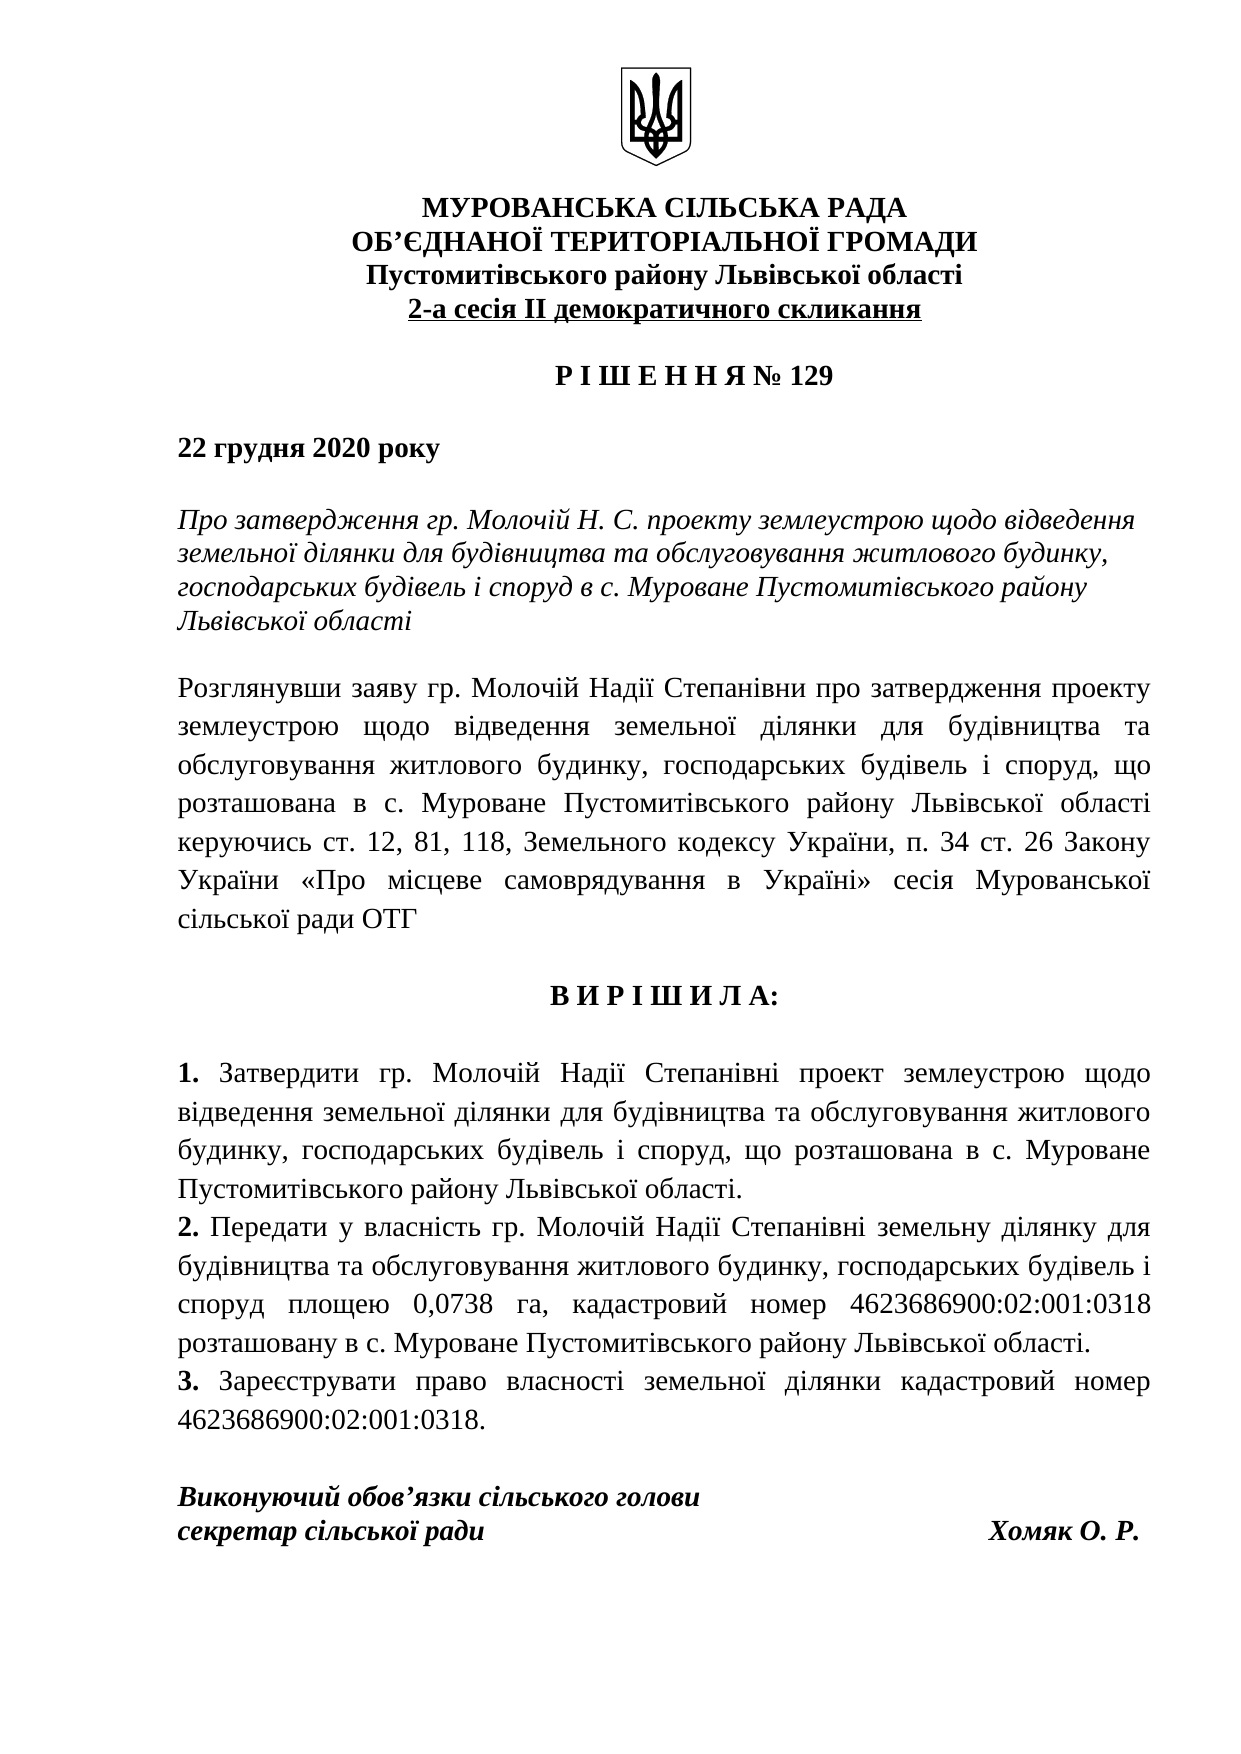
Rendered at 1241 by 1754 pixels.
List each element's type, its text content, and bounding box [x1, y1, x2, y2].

text 1. Затвердити гр. Молочій Надії Степанівні проект землеустрою щодо відведення земельної ділянки для будівництва та обслуговування житлового будинку, господарських будівель і споруд, що розташована в с. Муроване Пустомитівського району Львівської області. [177, 1055, 1152, 1204]
text В И Р І Ш И Л А: [177, 978, 1152, 1012]
text Р І Ш Е Н Н Я № 129 [177, 358, 1211, 391]
text Виконуючий обов’язки сільського голови [177, 1479, 1152, 1513]
text ОБ’ЄДНАНОЇ ТЕРИТОРІАЛЬНОЇ ГРОМАДИ [177, 224, 1152, 257]
text 2-а сесія ІІ демократичного скликання [177, 291, 1152, 324]
text Пустомитівського району Львівської області [177, 257, 1152, 291]
text Про затвердження гр. Молочій Н. С. проекту землеустрою щодо відведення земельної ділянки для будівництва та обслуговування житлового будинку, господарських будівель і споруд в с. Муроване Пустомитівського району Львівської області [177, 502, 1152, 636]
text Розглянувши заяву гр. Молочій Надії Степанівни про затвердження проекту землеустрою щодо відведення земельної ділянки для будівництва та обслуговування житлового будинку, господарських будівель і споруд, що розташована в с. Муроване Пустомитівського району Львівської області керуючись ст. 12, 81, 118, Земельного кодексу України, п. 34 ст. 26 Закону України «Про місцеве самоврядування в Україні» сесія Мурованської сільської ради ОТГ [177, 670, 1152, 934]
text 3. Зареєструвати право власності земельної ділянки кадастровий номер 4623686900:02:001:0318. [177, 1363, 1152, 1436]
text МУРОВАНСЬКА СІЛЬСЬКА РАДА [177, 190, 1152, 224]
text секретар сільської ради Хомяк О. Р. [177, 1513, 1152, 1546]
text 2. Передати у власність гр. Молочій Надії Степанівні земельну ділянку для будівництва та обслуговування житлового будинку, господарських будівель і споруд площею 0,0738 га, кадастровий номер 4623686900:02:001:0318 розташовану в с. Муроване Пустомитівського району Львівської області. [177, 1209, 1152, 1358]
text 22 грудня 2020 року [177, 430, 1152, 463]
